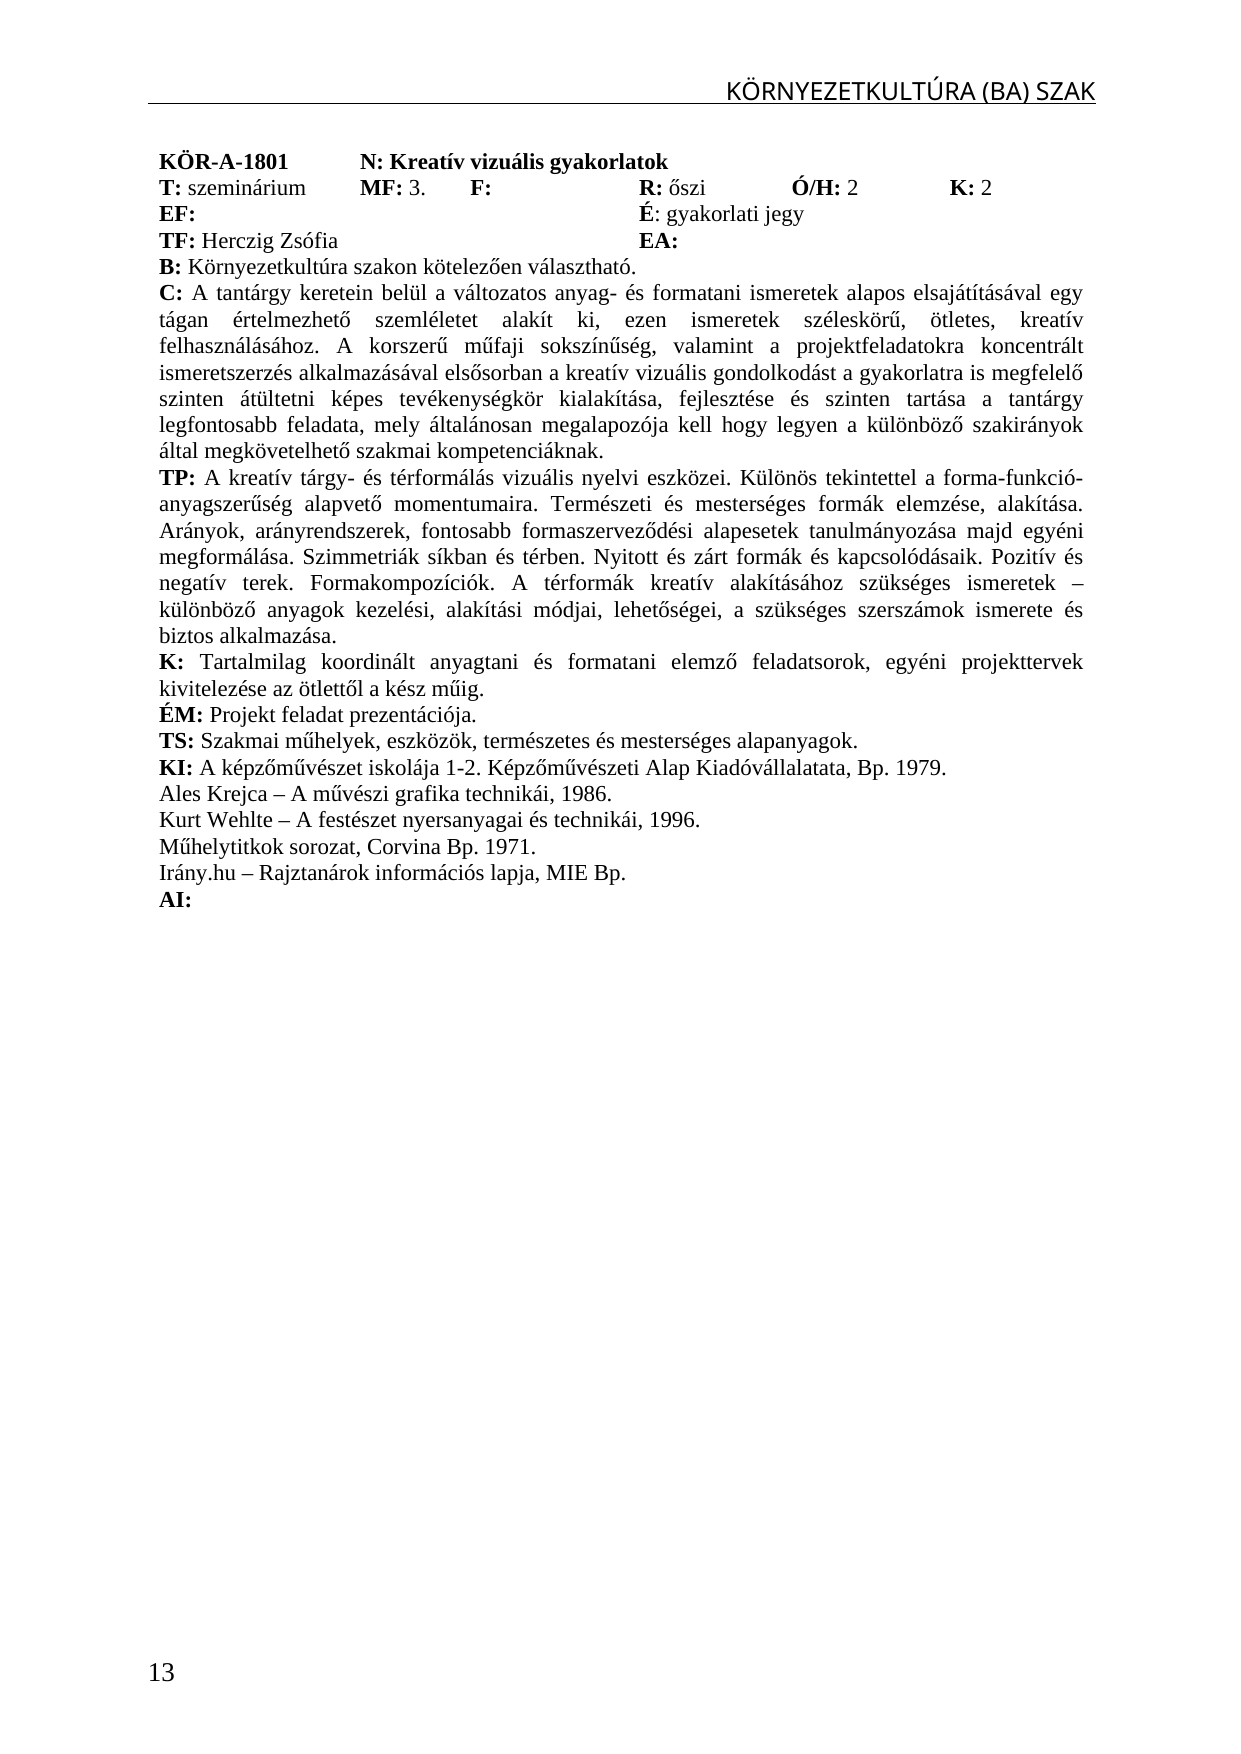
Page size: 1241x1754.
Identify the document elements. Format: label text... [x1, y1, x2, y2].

table_cell TS: Szakmai műhelyek, eszközök, természetes és mesterséges alapanyagok. [148, 728, 1096, 754]
table_header KÖR-A-1801 [148, 148, 348, 174]
table_header N: Kreatív vizuális gyakorlatok [349, 148, 1096, 174]
table_cell K: Tartalmilag koordinált anyagtani és formatani elemző feladatsorok, egyéni projekttervek kivitelezése az ötlettől a kész műig. [148, 649, 1096, 701]
table_cell K: 2 [938, 174, 1096, 200]
table_cell F: [459, 174, 628, 200]
table_cell É: gyakorlati jegy [628, 200, 1096, 227]
table_cell B: Környezetkultúra szakon kötelezően választható. [148, 253, 1096, 279]
table_cell EA: [628, 227, 1096, 253]
table_cell TF: Herczig Zsófia [148, 227, 628, 253]
table_cell ÉM: Projekt feladat prezentációja. [148, 701, 1096, 727]
table_cell C: A tantárgy keretein belül a változatos anyag- és formatani ismeretek alapos elsajátításával egy tágan értelmezhető szemléletet alakít ki, ezen ismeretek széleskörű, ötletes, kreatív felhasználásához. A korszerű műfaji sokszínűség, valamint a projektfeladatokra koncentrált ismeretszerzés alkalmazásával elsősorban a kreatív vizuális gondolkodást a gyakorlatra is megfelelő szinten átültetni képes tevékenységkör kialakítása, fejlesztése és szinten tartása a tantárgy legfontosabb feladata, mely általánosan megalapozója kell hogy legyen a különböző szakirányok által megkövetelhető szakmai kompetenciáknak. [148, 280, 1096, 464]
table_cell TP: A kreatív tárgy- és térformálás vizuális nyelvi eszközei. Különös tekintettel a forma-funkció- anyagszerűség alapvető momentumaira. Természeti és mesterséges formák elemzése, alakítása. Arányok, arányrendszerek, fontosabb formaszerveződési alapesetek tanulmányozása majd egyéni megformálása. Szimmetriák síkban és térben. Nyitott és zárt formák és kapcsolódásaik. Pozitív és negatív terek. Formakompozíciók. A térformák kreatív alakításához szükséges ismeretek – különböző anyagok kezelési, alakítási módjai, lehetőségei, a szükséges szerszámok ismerete és biztos alkalmazása. [148, 464, 1096, 648]
table_cell R: őszi [628, 174, 780, 200]
table_cell AI: [148, 886, 1096, 912]
table_cell T: szeminárium [148, 174, 348, 200]
table_cell EF: [148, 200, 628, 227]
table_cell Ó/H: 2 [780, 174, 938, 200]
table_cell MF: 3. [349, 174, 459, 200]
table_cell KI: A képzőművészet iskolája 1-2. Képzőművészeti Alap Kiadóvállalatata, Bp. 1979. Ales Krejca – A művészi grafika technikái, 1986. Kurt Wehlte – A festészet nyersanyagai és technikái, 1996. Műhelytitkok sorozat, Corvina Bp. 1971. Irány.hu – Rajztanárok információs lapja, MIE Bp. [148, 754, 1096, 886]
